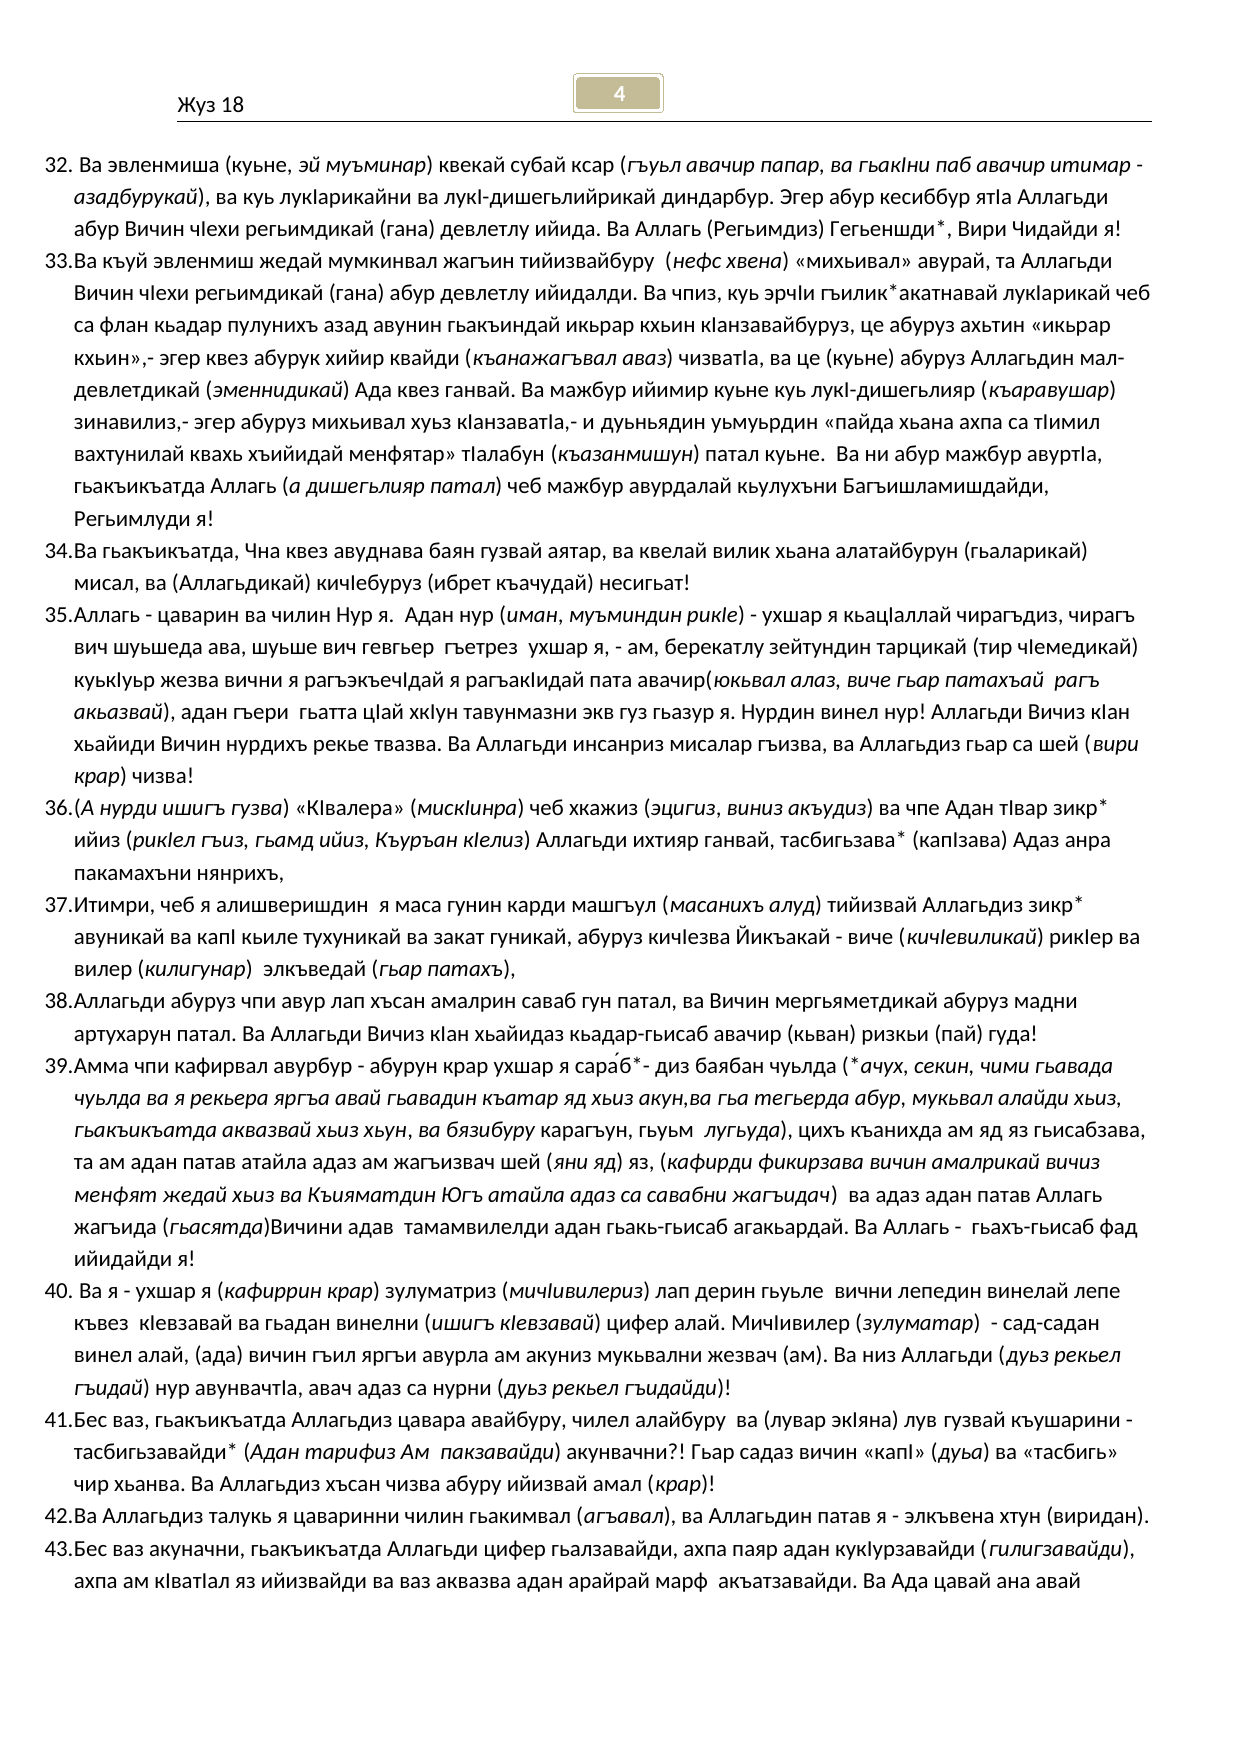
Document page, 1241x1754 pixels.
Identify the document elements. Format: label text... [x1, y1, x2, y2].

list Ва гьакъикъатда, Чна квез авуднава баян гузвай аятар, ва квелай вилик хьана алатайбурун (гьаларикай) мисал, ва (Аллагьдикай) кичIебуруз (ибрет къачудай) несигьат! [44, 536, 1152, 596]
list (А нурди ишигъ гузва) «КIвалера» (мискIинра) чеб хкажиз (эцигиз, виниз акъудиз) ва чпе Адан тIвар зикр* ийиз (рикIел гъиз, гьамд ийиз, Къуръан кIелиз) Аллагьди ихтияр ганвай, тасбигьзава* (капIзава) Адаз анра пакамахъни нянрихъ, [44, 793, 1152, 886]
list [44, 1534, 1152, 1594]
list Амма чпи кафирвал авурбур - абурун крар ухшар я сара́б*- диз баябан чуьлда (*ачух, секин, чими гьавада чуьлда ва я рекьера яргъа авай гьавадин къатар яд хьиз акун,ва гьа тегьерда абур, мукьвал алайди хьиз, гьакъикъатда аквазвай хьиз хьун, ва бязибуру карагъун, гьуьм лугьуда), цихъ къанихда ам яд яз гьисабзава, та ам адан патав атайла адаз ам жагъизвач шей (яни яд) яз, (кафирди фикирзава вичин амалрикай вичиз менфят жедай хьиз ва Къияматдин Югъ атайла адаз са савабни жагъидач) ва адаз адан патав Аллагь жагъида (гьасятда)Вичини адав тамамвилелди адан гьакь-гьисаб агакьардай. Ва Аллагь - гьахъ-гьисаб фад ийидайди я! [44, 1051, 1152, 1272]
list Ва я - ухшар я (кафиррин крар) зулуматриз (мичIивилериз) лап дерин гьуьле вични лепедин винелай лепе къвез кIевзавай ва гьадан винелни (ишигъ кIевзавай) цифер алай. МичIивилер (зулуматар) - сад-садан винел алай, (ада) вичин гъил яргъи авурла ам акуниз мукьвални жезвач (ам). Ва низ Аллагьди (дуьз рекьел гъидай) нур авунвачтIа, авач адаз са нурни (дуьз рекьел гъидайди)! [44, 1276, 1152, 1401]
list Итимри, чеб я алишверишдин я маса гунин карди машгъул (масанихъ алуд) тийизвай Аллагьдиз зикр* авуникай ва капI кьиле тухуникай ва закат гуникай, абуруз кичIезва Йикъакай - виче (кичIевиликай) рикIер ва вилер (килигунар) элкъведай (гьар патахъ), [44, 890, 1152, 982]
list Ва Аллагьдиз талукь я цаваринни чилин гьакимвал (агъавал), ва Аллагьдин патав я - элкъвена хтун (виридан). [44, 1502, 1152, 1529]
list Аллагь - цаварин ва чилин Нур я. Адан нур (иман, муъминдин рикIе) - ухшар я кьацIаллай чирагъдиз, чирагъ вич шуьшеда ава, шуьше вич гевгьер гъетрез ухшар я, - ам, берекатлу зейтундин тарцикай (тир чIемедикай) куькIуьр жезва вични я рагъэкъечIдай я рагъакIидай пата авачир(юкьвал алаз, виче гьар патахъай рагъ акьазвай), адан гъери гьатта цIай хкIун тавунмазни экв гуз гьазур я. Нурдин винел нур! Аллагьди Вичиз кIан хьайиди Вичин нурдихъ рекье твазва. Ва Аллагьди инсанриз мисалар гъизва, ва Аллагьдиз гьар са шей (вири крар) чизва! [44, 600, 1152, 789]
list Ва эвленмиша (куьне, эй муъминар) квекай субай ксар (гъуьл авачир папар, ва гьакIни паб авачир итимар - азадбурукай), ва куь лукIарикайни ва лукI-дишегьлийрикай диндарбур. Эгер абур кесиббур ятIа Аллагьди абур Вичин чIехи регьимдикай (гана) девлетлу ийида. Ва Аллагь (Регьимдиз) Гегьеншди*, Вири Чидайди я! [44, 150, 1152, 242]
list Ва къуй эвленмиш жедай мумкинвал жагъин тийизвайбуру (нефс хвена) «михьивал» авурай, та Аллагьди Вичин чIехи регьимдикай (гана) абур девлетлу ийидалди. Ва чпиз, куь эрчIи гъилик*акатнавай лукIарикай чеб са флан кьадар пулунихъ азад авунин гьакъиндай икьрар кхьин кIанзавайбуруз, це абуруз ахьтин «икьрар кхьин»,- эгер квез абурук хийир квайди (къанажагъвал аваз) чизватIа, ва це (куьне) абуруз Аллагьдин мал-девлетдикай (эменнидикай) Ада квез ганвай. Ва мажбур ийимир куьне куь лукI-дишегьлияр (къаравушар) зинавилиз,- эгер абуруз михьивал хуьз кIанзаватIа,- и дуьньядин уьмуьрдин «пайда хьана ахпа са тIимил вахтунилай квахь хъийидай менфятар» тIалабун (къазанмишун) патал куьне. Ва ни абур мажбур авуртIа, гьакъикъатда Аллагь (а дишегьлияр патал) чеб мажбур авурдалай кьулухъни Багъишламишдайди, Регьимлуди я! [44, 246, 1152, 532]
list Бес ваз, гьакъикъатда Аллагьдиз цавара авайбуру, чилел алайбуру ва (лувар экIяна) лув гузвай къушарини -тасбигьзавайди* (Адан тарифиз Ам пакзавайди) акунвачни?! Гьар садаз вичин «капI» (дуьа) ва «тасбигь» чир хьанва. Ва Аллагьдиз хъсан чизва абуру ийизвай амал (крар)! [44, 1405, 1152, 1497]
list Аллагьди абуруз чпи авур лап хъсан амалрин саваб гун патал, ва Вичин мергьяметдикай абуруз мадни артухарун патал. Ва Аллагьди Вичиз кIан хьайидаз кьадар-гьисаб авачир (кьван) ризкьи (пай) гуда! [44, 987, 1152, 1047]
